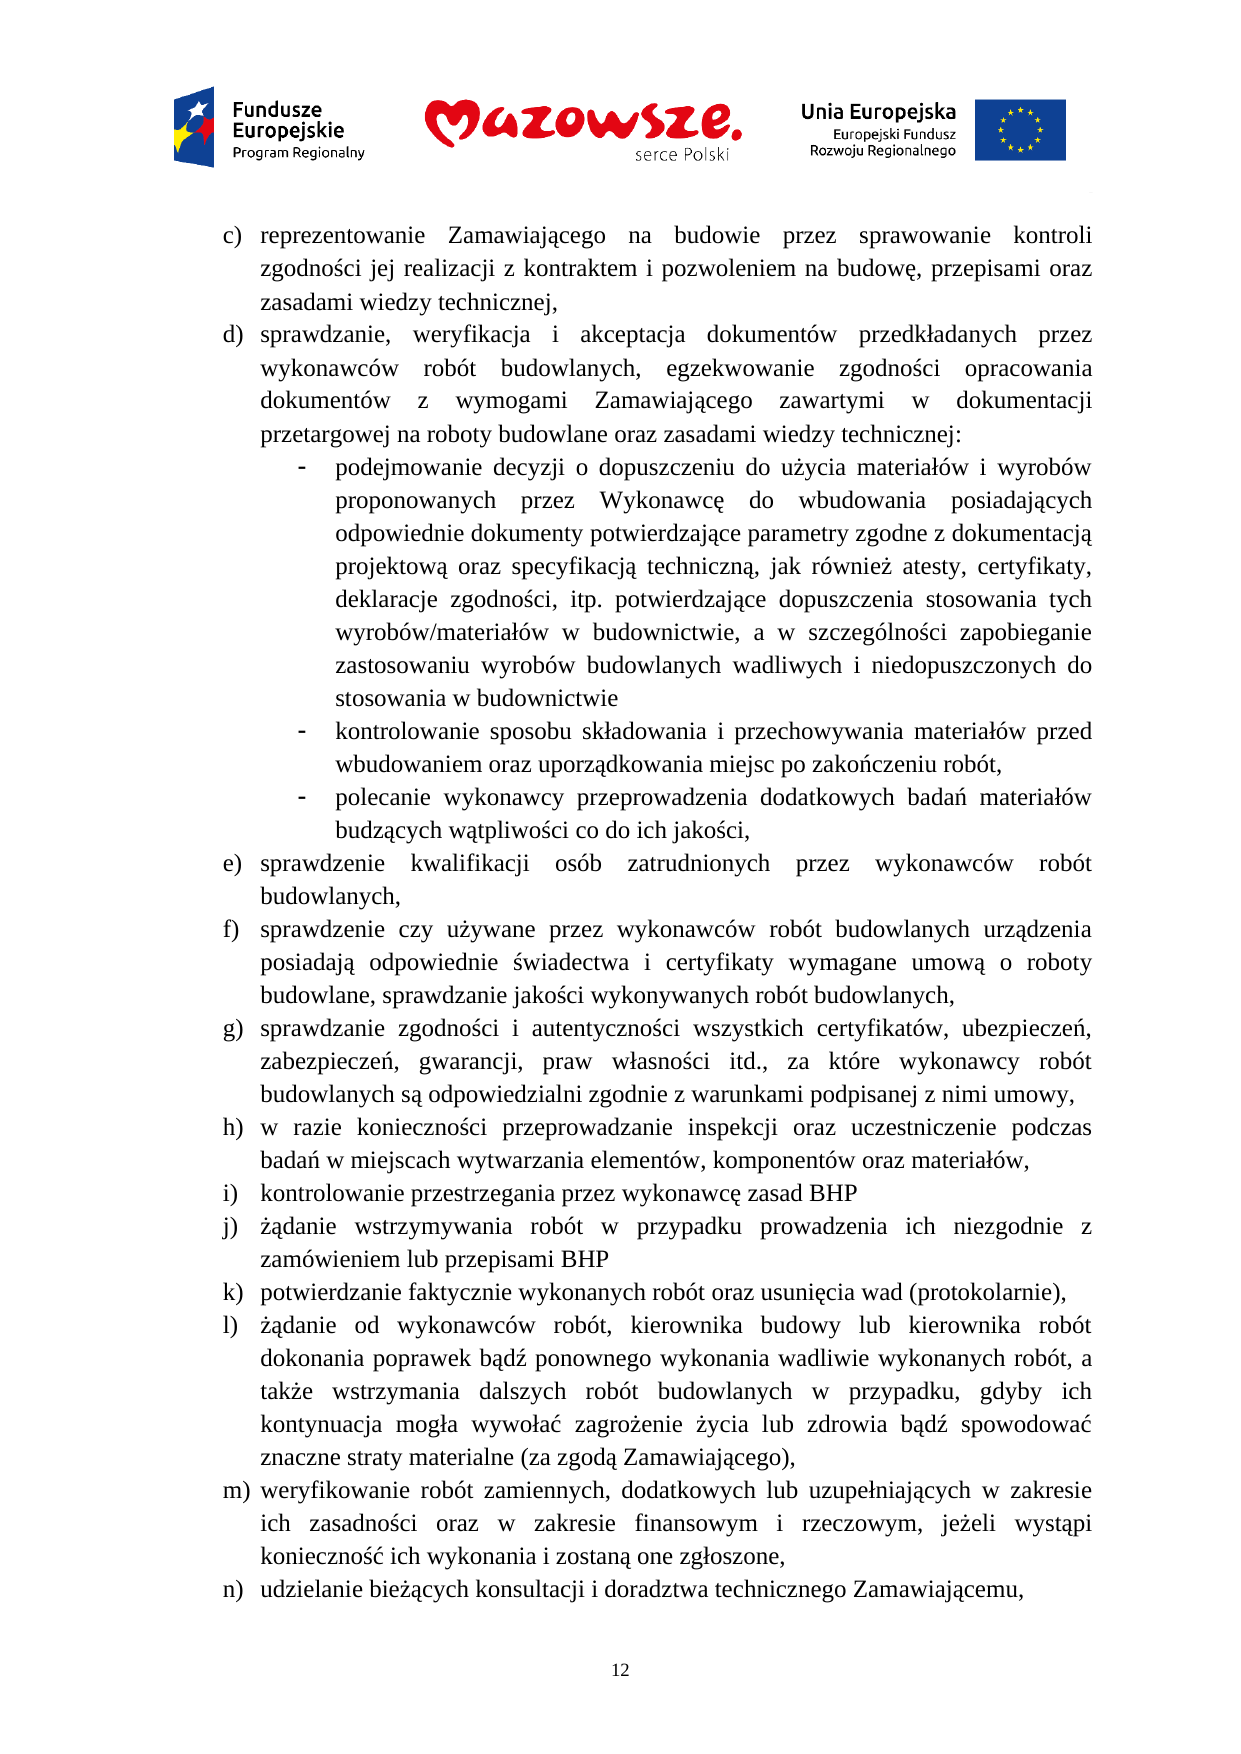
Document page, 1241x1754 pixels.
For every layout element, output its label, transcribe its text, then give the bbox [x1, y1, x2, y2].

list sprawdzenie kwalifikacji osób zatrudnionych przez wykonawców robót budowlanych, [223, 848, 1093, 910]
list udzielanie bieżących konsultacji i doradztwa technicznego Zamawiającemu, [223, 1574, 1093, 1603]
picture [147, 59, 1093, 193]
list kontrolowanie przestrzegania przez wykonawcę zasad BHP [223, 1178, 1093, 1207]
list w razie konieczności przeprowadzanie inspekcji oraz uczestniczenie podczas badań w miejscach wytwarzania elementów, komponentów oraz materiałów, [223, 1112, 1093, 1174]
list polecanie wykonawcy przeprowadzenia dodatkowych badań materiałów budzących wątpliwości co do ich jakości, [298, 782, 1093, 844]
list reprezentowanie Zamawiającego na budowie przez sprawowanie kontroli zgodności jej realizacji z kontraktem i pozwoleniem na budowę, przepisami oraz zasadami wiedzy technicznej, [223, 221, 1093, 315]
list żądanie od wykonawców robót, kierownika budowy lub kierownika robót dokonania poprawek bądź ponownego wykonania wadliwie wykonanych robót, a także wstrzymania dalszych robót budowlanych w przypadku, gdyby ich kontynuacja mogła wywołać zagrożenie życia lub zdrowia bądź spowodować znaczne straty materialne (za zgodą Zamawiającego), [223, 1310, 1093, 1471]
list sprawdzenie czy używane przez wykonawców robót budowlanych urządzenia posiadają odpowiednie świadectwa i certyfikaty wymagane umową o roboty budowlane, sprawdzanie jakości wykonywanych robót budowlanych, [223, 914, 1093, 1009]
list potwierdzanie faktycznie wykonanych robót oraz usunięcia wad (protokolarnie), [223, 1277, 1093, 1306]
list sprawdzanie, weryfikacja i akceptacja dokumentów przedkładanych przez wykonawców robót budowlanych, egzekwowanie zgodności opracowania dokumentów z wymogami Zamawiającego zawartymi w dokumentacji przetargowej na roboty budowlane oraz zasadami wiedzy technicznej: [223, 319, 1093, 447]
list sprawdzanie zgodności i autentyczności wszystkich certyfikatów, ubezpieczeń, zabezpieczeń, gwarancji, praw własności itd., za które wykonawcy robót budowlanych są odpowiedzialni zgodnie z warunkami podpisanej z nimi umowy, [223, 1013, 1093, 1108]
list weryfikowanie robót zamiennych, dodatkowych lub uzupełniających w zakresie ich zasadności oraz w zakresie finansowym i rzeczowym, jeżeli wystąpi konieczność ich wykonania i zostaną one zgłoszone, [223, 1475, 1093, 1570]
list podejmowanie decyzji o dopuszczeniu do użycia materiałów i wyrobów proponowanych przez Wykonawcę do wbudowania posiadających odpowiednie dokumenty potwierdzające parametry zgodne z dokumentacją projektową oraz specyfikacją techniczną, jak również atesty, certyfikaty, deklaracje zgodności, itp. potwierdzające dopuszczenia stosowania tych wyrobów/materiałów w budownictwie, a w szczególności zapobieganie zastosowaniu wyrobów budowlanych wadliwych i niedopuszczonych do stosowania w budownictwie [298, 452, 1093, 712]
list żądanie wstrzymywania robót w przypadku prowadzenia ich niezgodnie z zamówieniem lub przepisami BHP [223, 1211, 1093, 1273]
list kontrolowanie sposobu składowania i przechowywania materiałów przed wbudowaniem oraz uporządkowania miejsc po zakończeniu robót, [298, 716, 1093, 778]
